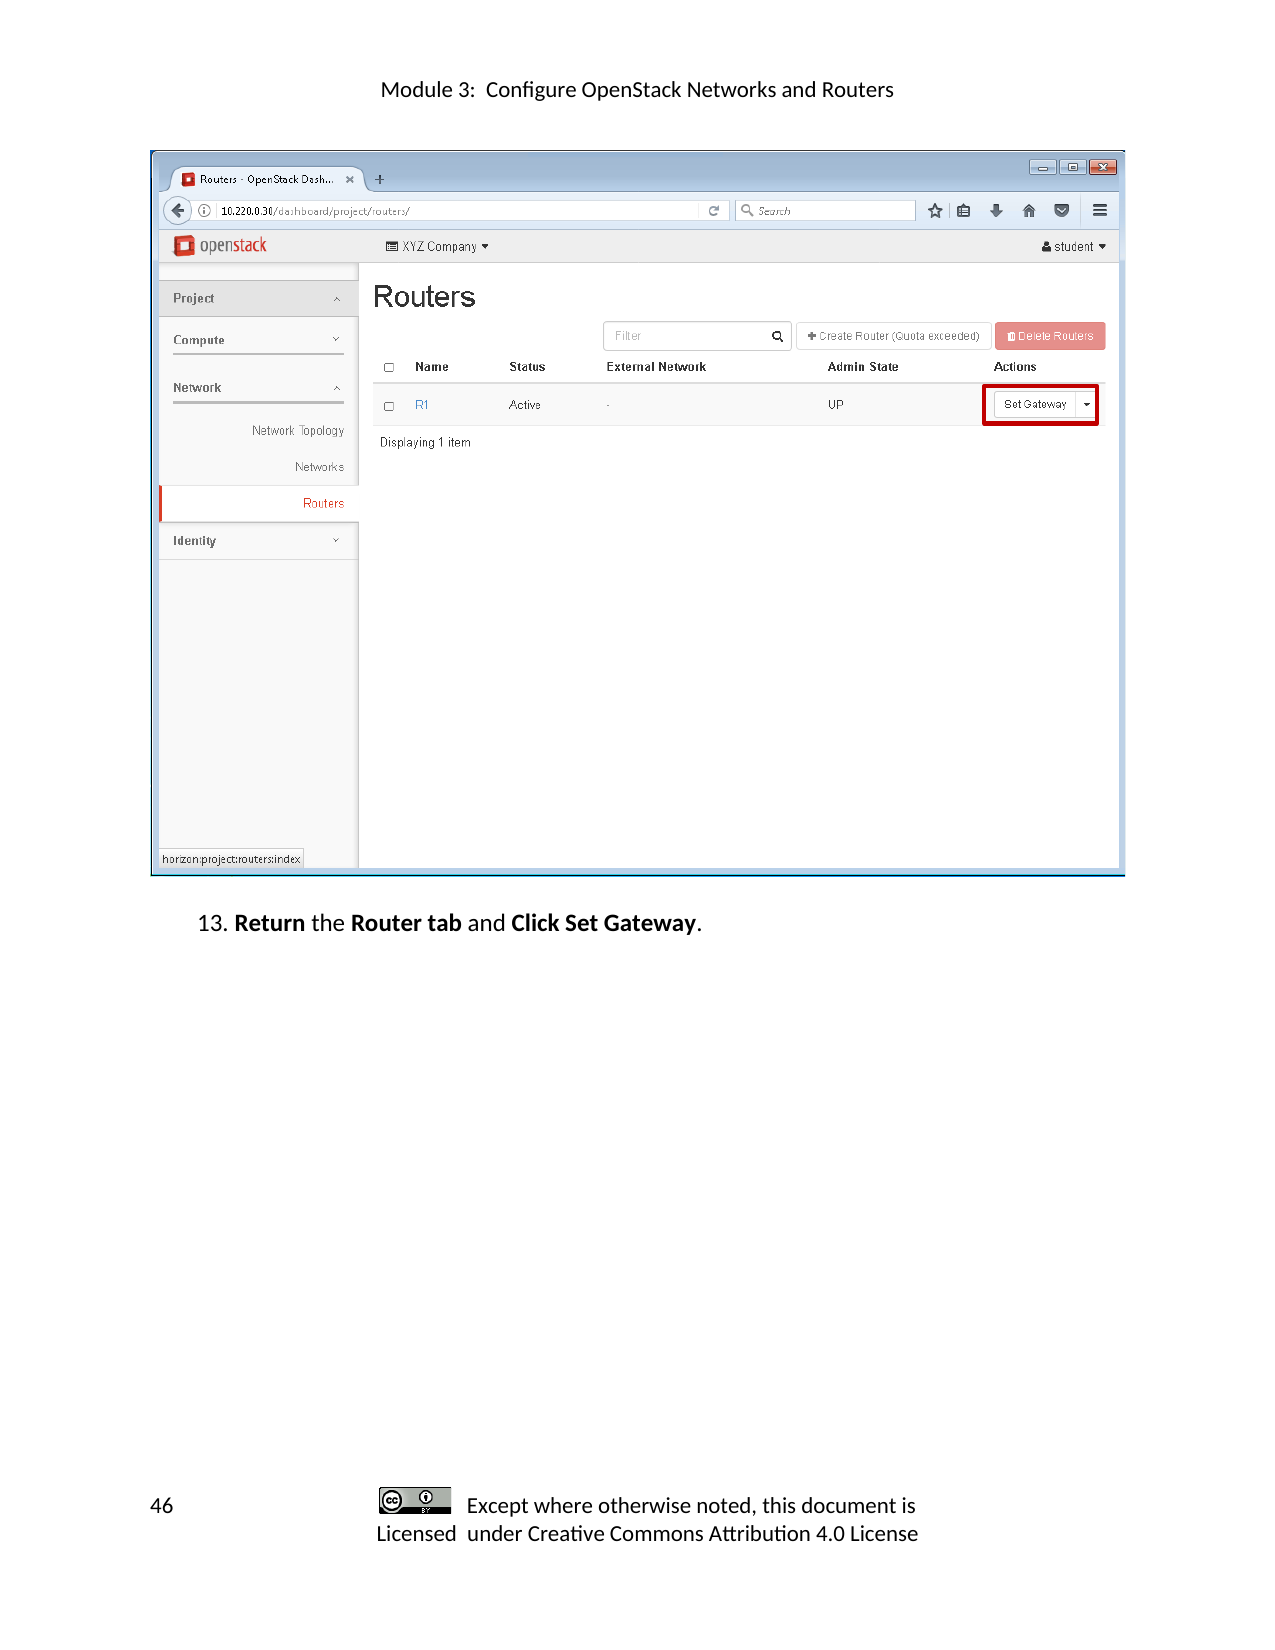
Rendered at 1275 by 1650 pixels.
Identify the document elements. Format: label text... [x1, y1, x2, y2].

picture [379, 1487, 452, 1514]
picture [150, 150, 1125, 877]
list Return the Router tab and Click Set Gateway. [197, 907, 1125, 938]
